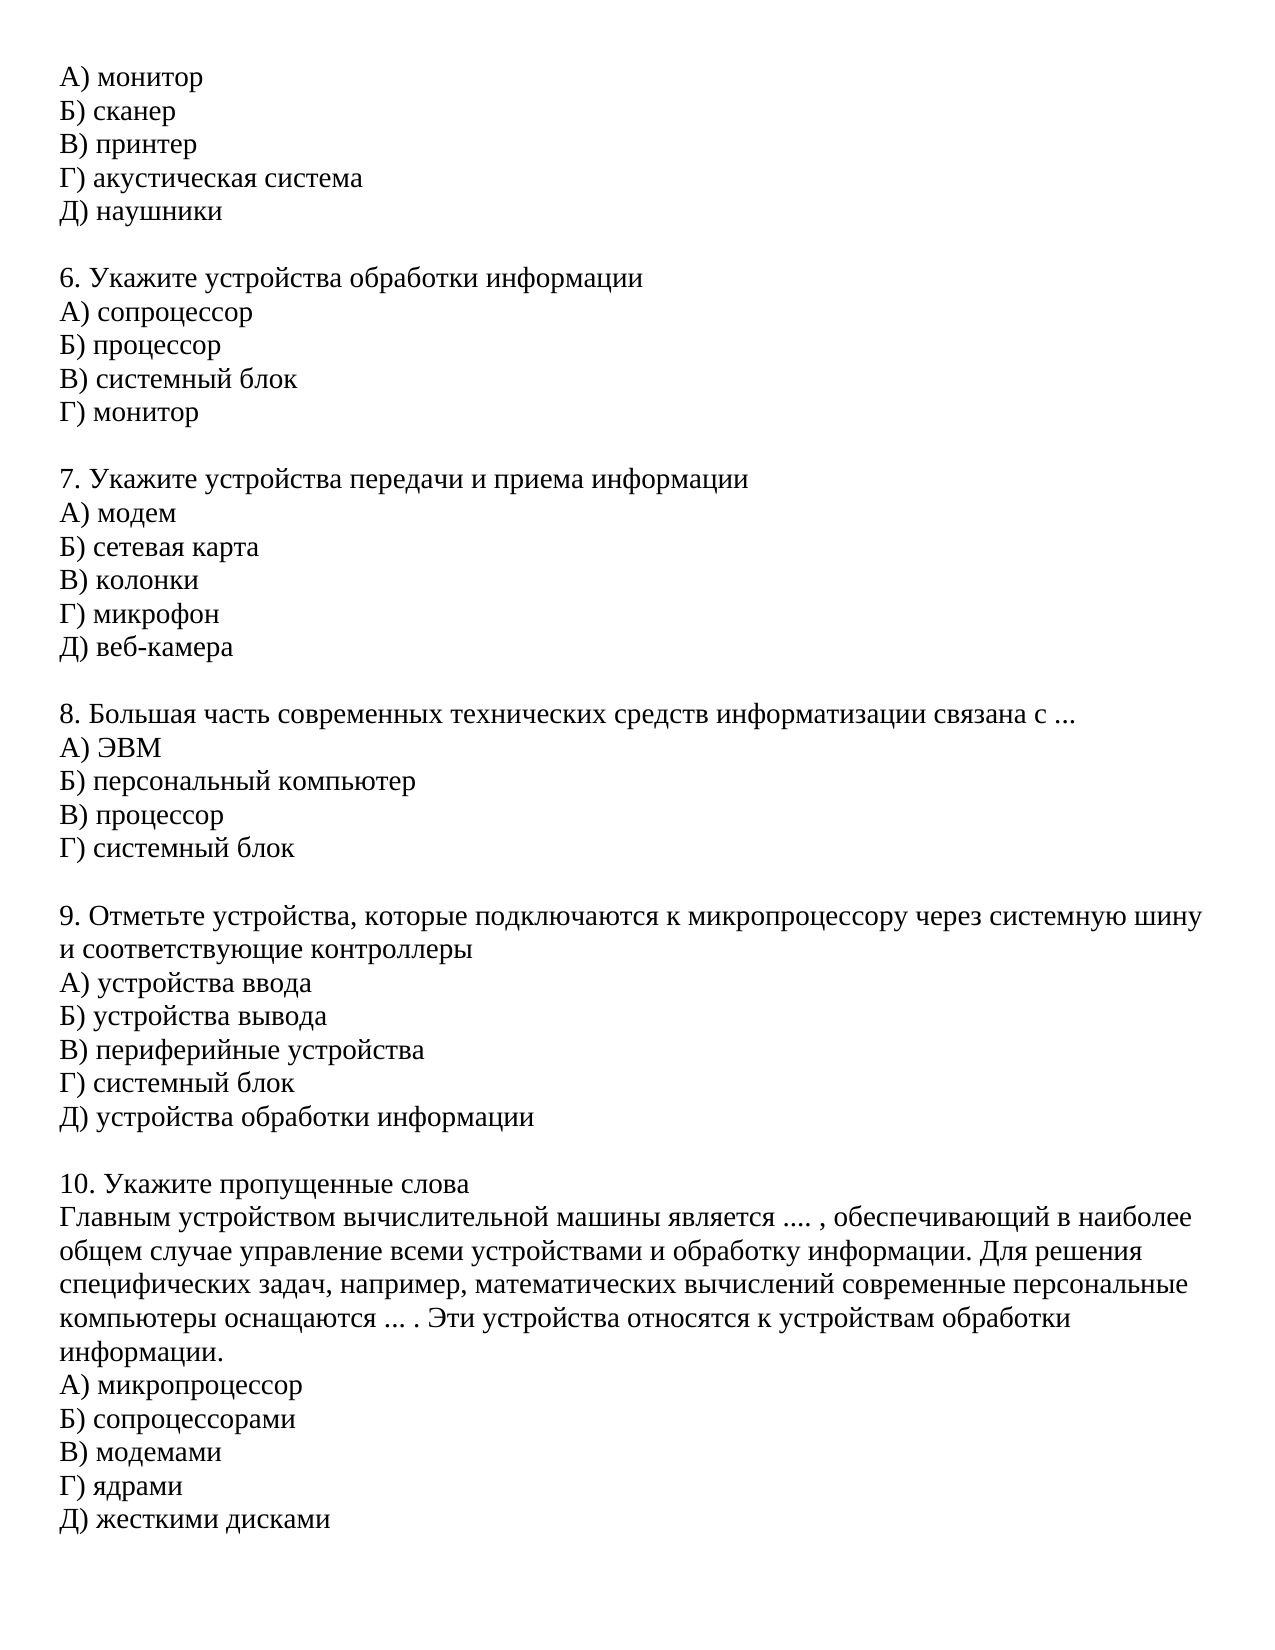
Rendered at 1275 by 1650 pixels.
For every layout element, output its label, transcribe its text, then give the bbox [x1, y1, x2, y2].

text А) монитор [59, 59, 1216, 93]
text Б) сетевая карта [59, 529, 1216, 562]
text Г) системный блок [59, 1065, 1216, 1099]
text Г) акустическая система [59, 160, 1216, 193]
text В) модемами [59, 1434, 1216, 1468]
text Главным устройством вычислительной машины является .... , обеспечивающий в наиболее общем случае управление всеми устройствами и обработку информации. Для решения специфических задач, например, математических вычислений современные персональные компьютеры оснащаются ... . Эти устройства относятся к устройствам обработки информации. [59, 1199, 1216, 1367]
text А) сопроцессор [59, 294, 1216, 327]
text Г) монитор [59, 394, 1216, 428]
text А) микропроцессор [59, 1367, 1216, 1401]
text А) ЭВМ [59, 730, 1216, 763]
text В) процессор [59, 797, 1216, 831]
text Б) сопроцессорами [59, 1401, 1216, 1434]
text Г) ядрами [59, 1468, 1216, 1501]
text В) системный блок [59, 361, 1216, 394]
text 6. Укажите устройства обработки информации [59, 260, 1216, 294]
text Д) устройства обработки информации [59, 1099, 1216, 1132]
text В) колонки [59, 562, 1216, 596]
text Д) веб-камера [59, 629, 1216, 663]
text Д) наушники [59, 193, 1216, 227]
text 8. Большая часть современных технических средств информатизации связана с ... [59, 696, 1216, 730]
text Б) процессор [59, 327, 1216, 361]
text Г) микрофон [59, 596, 1216, 629]
text 9. Отметьте устройства, которые подключаются к микропроцессору через системную шину и соответствующие контроллеры [59, 898, 1216, 965]
text 7. Укажите устройства передачи и приема информации [59, 462, 1216, 495]
text Б) сканер [59, 93, 1216, 126]
text А) модем [59, 495, 1216, 529]
text Б) персональный компьютер [59, 763, 1216, 797]
text В) периферийные устройства [59, 1032, 1216, 1065]
text Д) жесткими дисками [59, 1501, 1216, 1535]
text Г) системный блок [59, 831, 1216, 864]
text А) устройства ввода [59, 965, 1216, 998]
text 10. Укажите пропущенные слова [59, 1166, 1216, 1199]
text Б) устройства вывода [59, 998, 1216, 1032]
text В) принтер [59, 126, 1216, 160]
